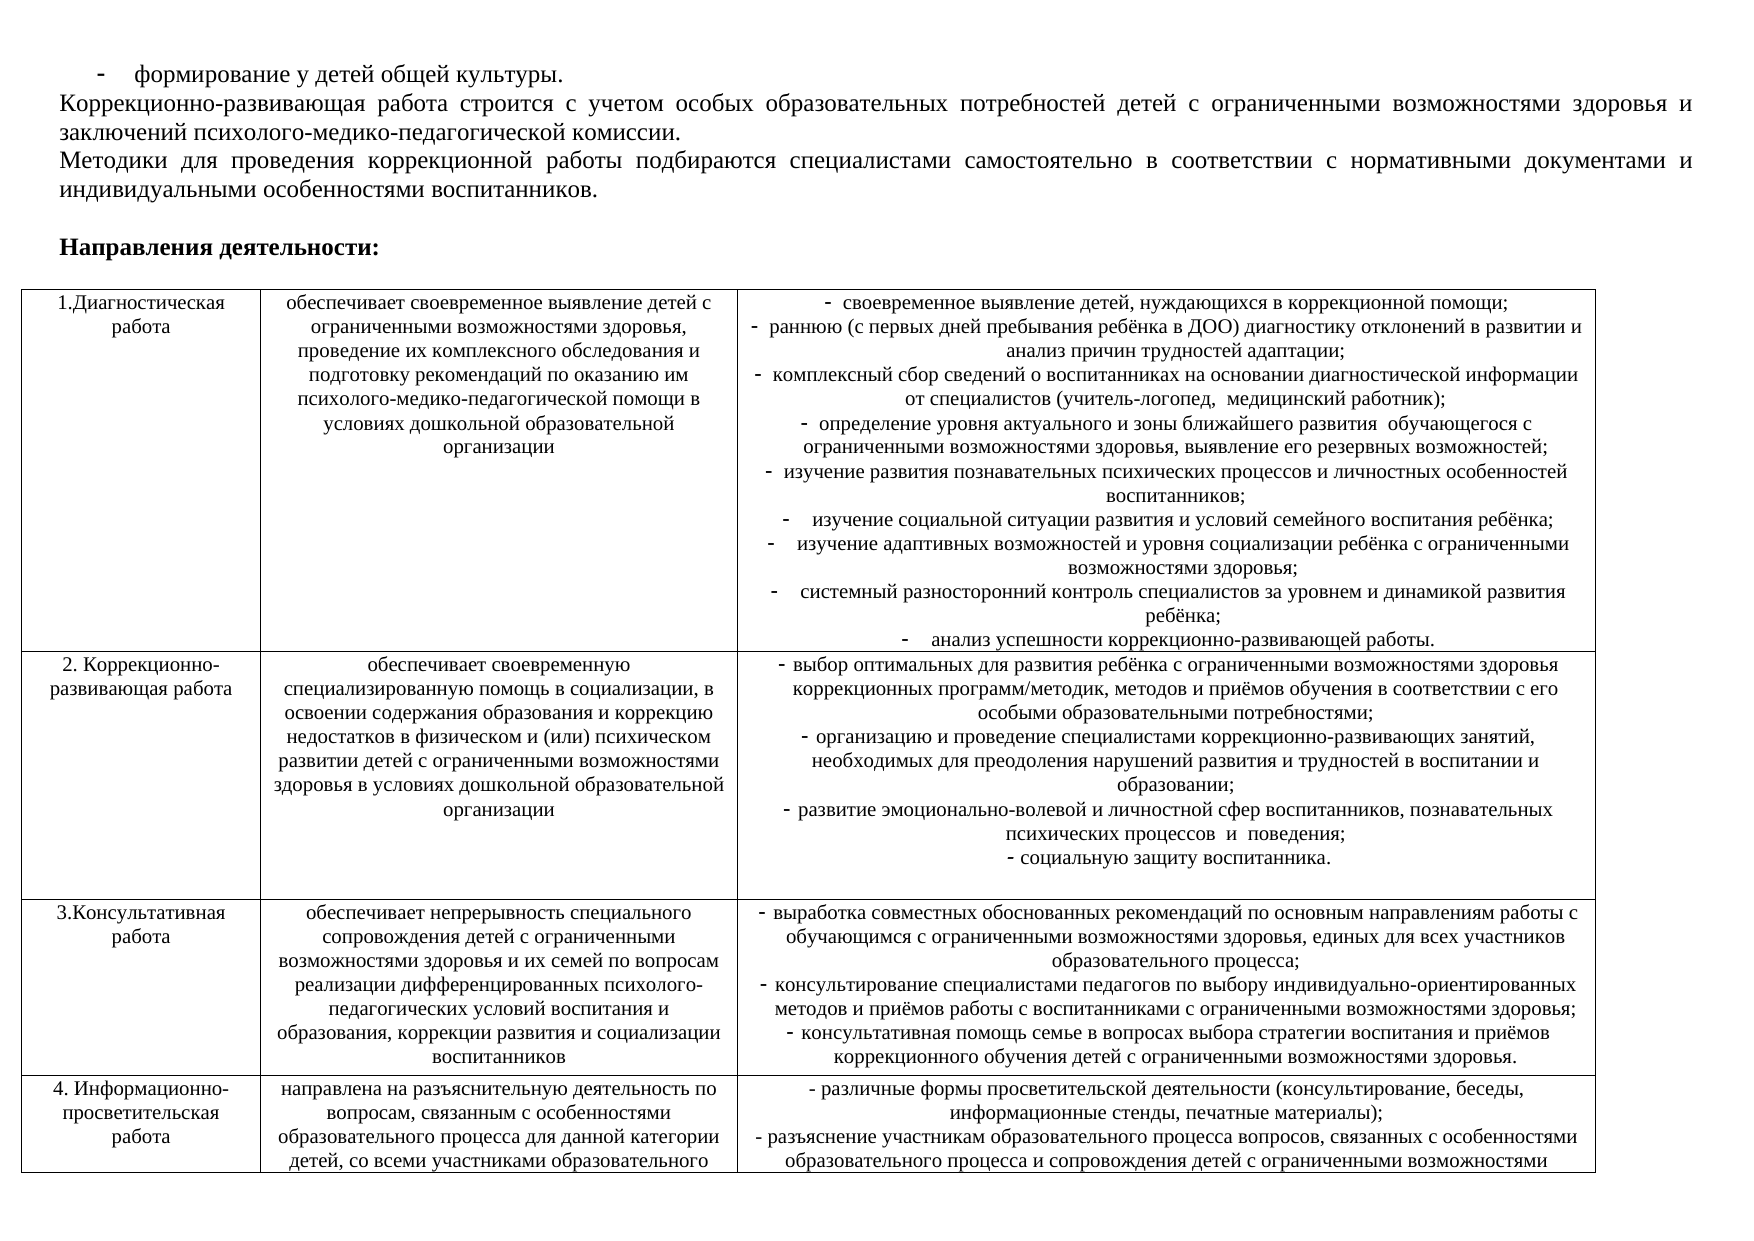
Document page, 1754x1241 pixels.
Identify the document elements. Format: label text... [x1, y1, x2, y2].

list формирование у детей общей культуры. [97, 59, 1695, 88]
text Методики для проведения коррекционной работы подбираются специалистами самостоятельно в соответствии с нормативными документами и индивидуальными особенностями воспитанников. [59, 145, 1695, 203]
table_header своевременное выявление детей, нуждающихся в коррекционной помощи; раннюю (с первых дней пребывания ребёнка в ДОО) диагностику отклонений в развитии и анализ причин трудностей адаптации; комплексный сбор сведений о воспитанниках на основании диагностической информации от специалистов (учитель-логопед, медицинский работник); определение уровня актуального и зоны ближайшего развития обучающегося с ограниченными возможностями здоровья, выявление его резервных возможностей; изучение развития познавательных психических процессов и личностных особенностей воспитанников; изучение социальной ситуации развития и условий семейного воспитания ребёнка; изучение адаптивных возможностей и уровня социализации ребёнка с ограниченными возможностями здоровья; системный разносторонний контроль специалистов за уровнем и динамикой развития ребёнка; анализ успешности коррекционно-развивающей работы. [738, 290, 1595, 651]
table_header обеспечивает своевременное выявление детей с ограниченными возможностями здоровья, проведение их комплексного обследования и подготовку рекомендаций по оказанию им психолого-медико-педагогической помощи в условиях дошкольной образовательной организации [261, 290, 737, 651]
table_cell 2. Коррекционно-развивающая работа [22, 652, 260, 899]
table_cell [738, 1076, 1595, 1172]
table_cell 3.Консультативная работа [22, 900, 260, 1075]
text Направления деятельности: [59, 232, 1695, 260]
table_cell выбор оптимальных для развития ребёнка с ограниченными возможностями здоровья коррекционных программ/методик, методов и приёмов обучения в соответствии с его особыми образовательными потребностями; организацию и проведение специалистами коррекционно-развивающих занятий, необходимых для преодоления нарушений развития и трудностей в воспитании и образовании; развитие эмоционально-волевой и личностной сфер воспитанников, познавательных психических процессов и поведения; социальную защиту воспитанника. [738, 652, 1595, 899]
text Коррекционно-развивающая работа строится с учетом особых образовательных потребностей детей с ограниченными возможностями здоровья и заключений психолого-медико-педагогической комиссии. [59, 88, 1695, 145]
table_header 1.Диагностическая работа [22, 290, 260, 651]
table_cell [22, 1076, 260, 1172]
table_cell выработка совместных обоснованных рекомендаций по основным направлениям работы с обучающимся с ограниченными возможностями здоровья, единых для всех участников образовательного процесса; консультирование специалистами педагогов по выбору индивидуально-ориентированных методов и приёмов работы с воспитанниками с ограниченными возможностями здоровья; консультативная помощь семье в вопросах выбора стратегии воспитания и приёмов коррекционного обучения детей с ограниченными возможностями здоровья. [738, 900, 1595, 1075]
table_cell обеспечивает непрерывность специального сопровождения детей с ограниченными возможностями здоровья и их семей по вопросам реализации дифференцированных психолого-педагогических условий воспитания и образования, коррекции развития и социализации воспитанников [261, 900, 737, 1075]
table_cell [261, 1076, 737, 1172]
table_cell обеспечивает своевременную специализированную помощь в социализации, в освоении содержания образования и коррекцию недостатков в физическом и (или) психическом развитии детей с ограниченными возможностями здоровья в условиях дошкольной образовательной организации [261, 652, 737, 899]
